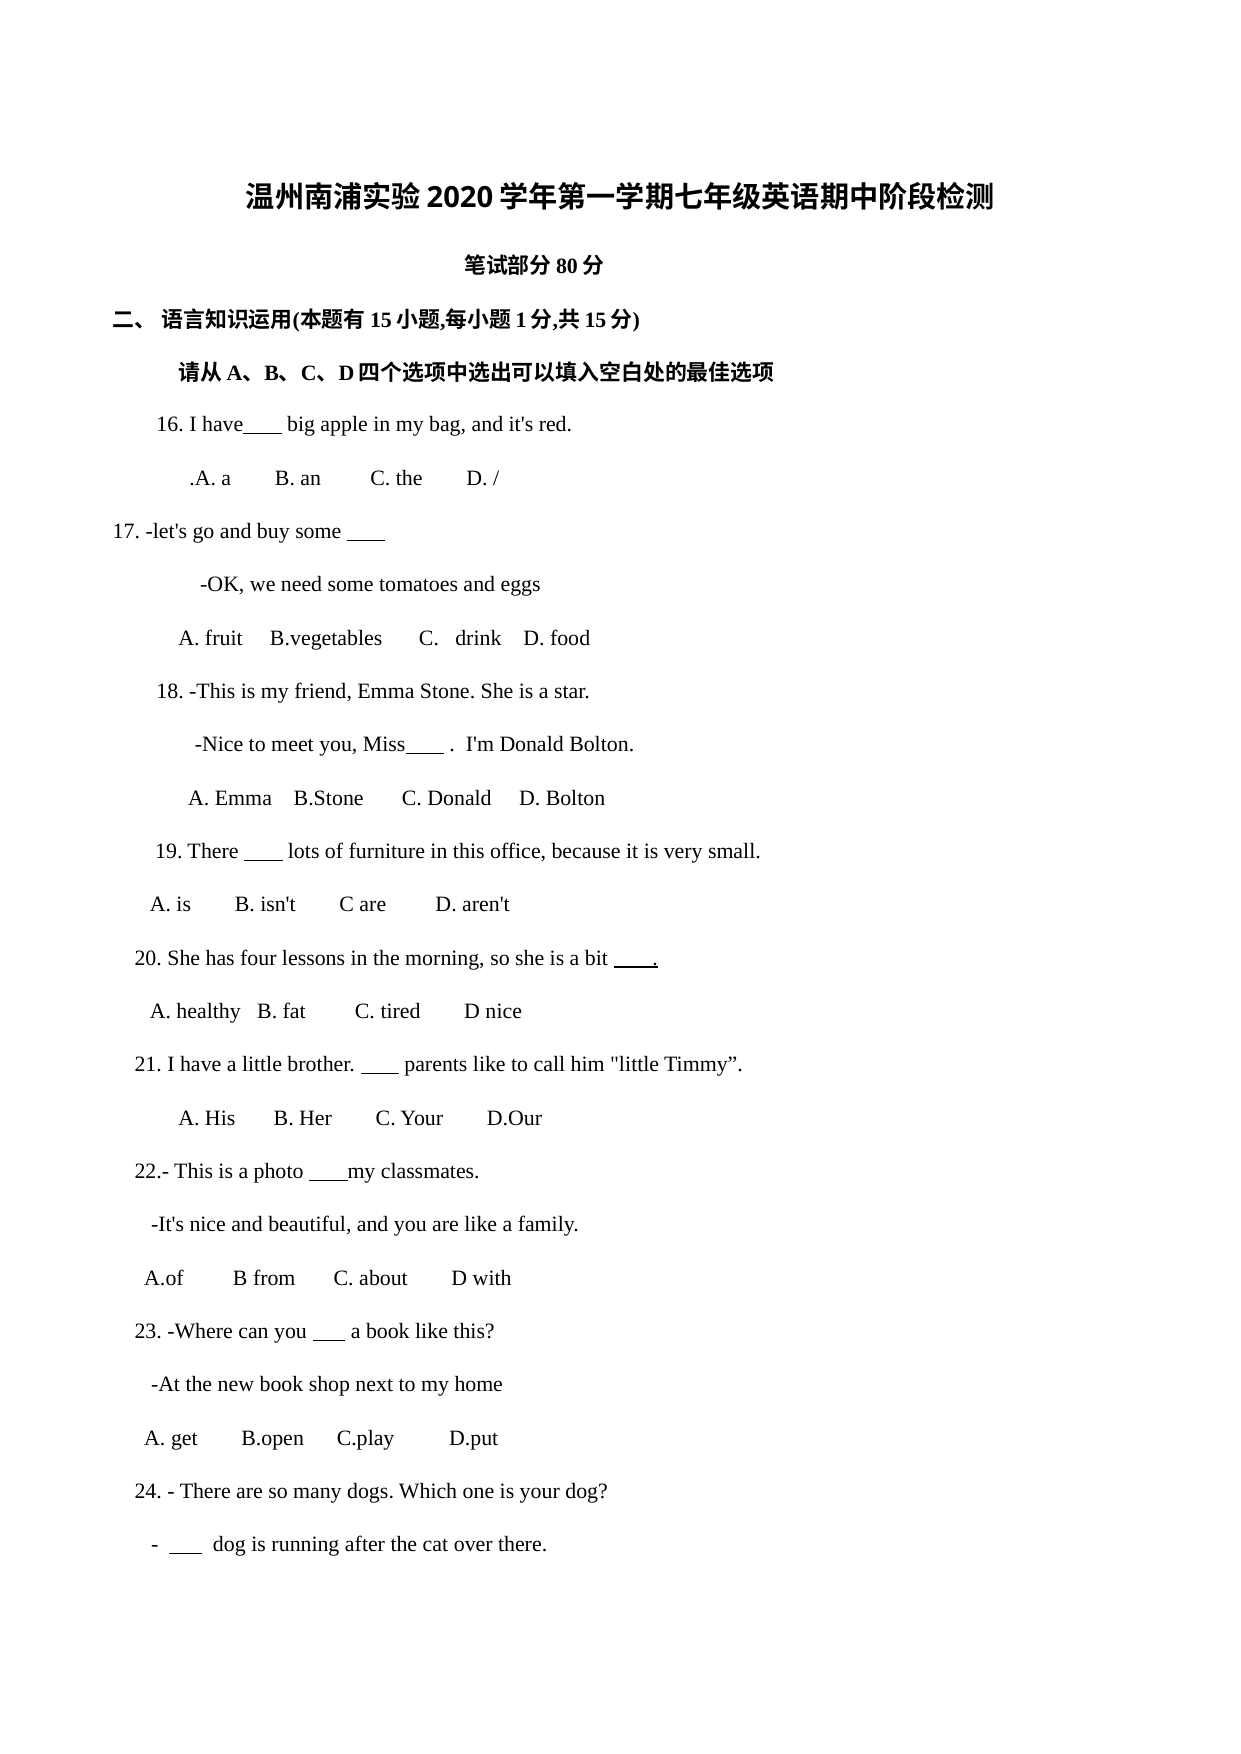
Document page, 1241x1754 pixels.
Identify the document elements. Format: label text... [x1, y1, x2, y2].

text A. Emma B.Stone C. Donald D. Bolton [155, 781, 1128, 814]
text 21. I have a little brother. parents like to call him "little Timmy”. [112, 1048, 1128, 1080]
text 19. There lots of furniture in this office, because it is very small. [155, 834, 1128, 867]
text 20. She has four lessons in the morning, so she is a bit . [112, 941, 1128, 974]
text 温州南浦实验2020学年第一学期七年级英语期中阶段检测 [112, 162, 1128, 227]
text A. is B. isn't C are D. aren't [112, 888, 1128, 920]
text 23. -Where can you a book like this? [112, 1314, 1128, 1347]
text A. healthy B. fat C. tired D nice [112, 994, 1128, 1027]
text -Nice to meet you, Miss . I'm Donald Bolton. [112, 728, 1128, 760]
text A. get B.open C.play D.put [112, 1421, 1128, 1454]
text 请从A、B、C、D四个选项中选出可以填入空白处的最佳选项 [112, 354, 1128, 387]
text 笔试部分80分 [112, 248, 1128, 280]
text 18. -This is my friend, Emma Stone. She is a star. [112, 674, 1128, 707]
text - dog is running after the cat over there. [112, 1528, 1128, 1560]
list -let's go and buy some [112, 514, 1128, 547]
text A. His B. Her C. Your D.Our [112, 1101, 1128, 1134]
text -OK, we need some tomatoes and eggs [112, 568, 1128, 600]
text -At the new book shop next to my home [112, 1368, 1128, 1400]
text 24. - There are so many dogs. Which one is your dog? [112, 1474, 1128, 1507]
text -It's nice and beautiful, and you are like a family. [112, 1208, 1128, 1240]
text 22.- This is a photo my classmates. [112, 1154, 1128, 1187]
text 二、 语言知识运用(本题有15小题,每小题1分,共15分) [112, 301, 1128, 334]
list I have big apple in my bag, and it's red. [112, 408, 1128, 440]
text A.of B from C. about D with [112, 1261, 1128, 1294]
text A. fruit B.vegetables C. drink D. food [112, 621, 1128, 654]
text .A. a B. an C. the D. / [112, 461, 1128, 494]
